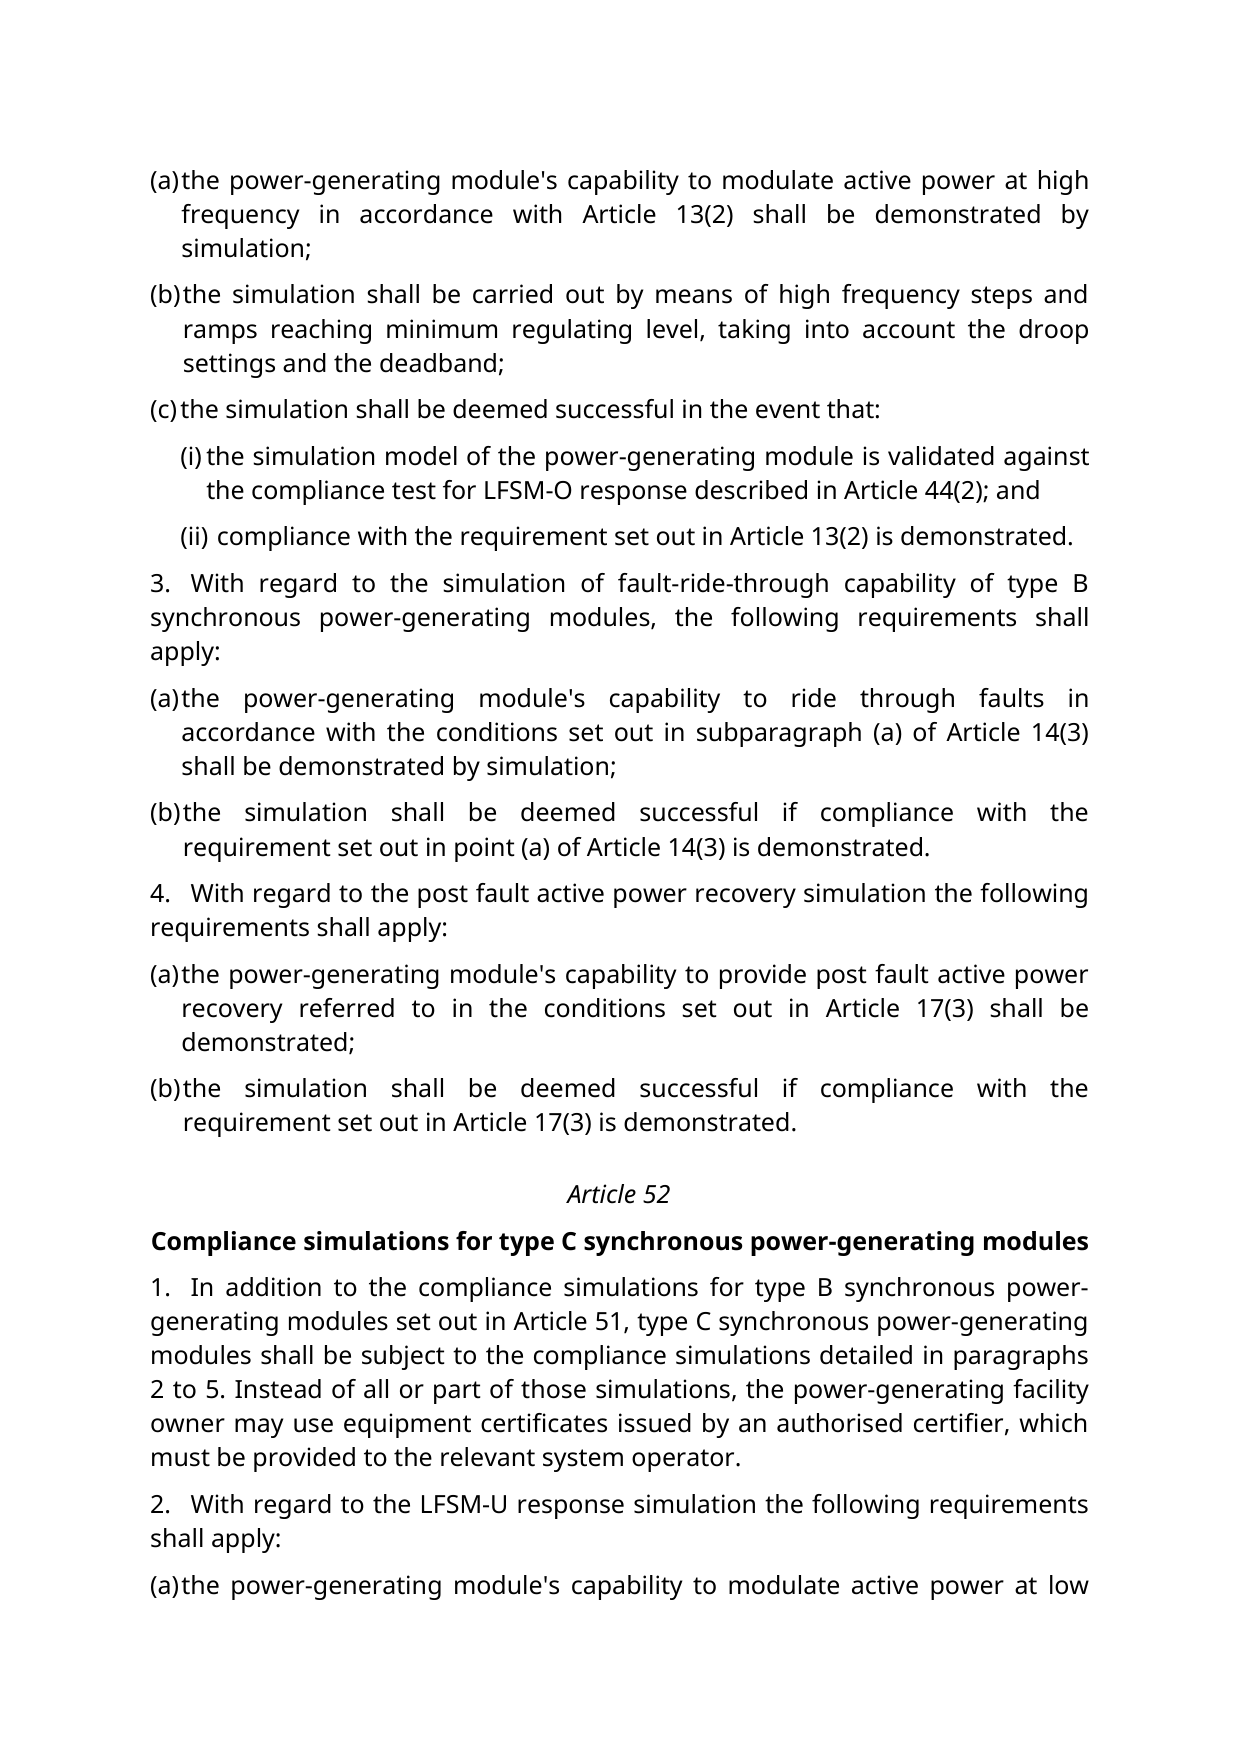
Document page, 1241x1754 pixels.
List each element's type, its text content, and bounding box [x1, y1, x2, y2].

table_header (a) [150, 1555, 181, 1601]
table_header the power-generating module's capability to ride through faults in accordance with the conditions set out in subparagraph (a) of Article 14(3) shall be demonstrated by simulation; [181, 668, 1090, 783]
text 4. With regard to the post fault active power recovery simulation the following requirements shall apply: [150, 876, 1090, 944]
table_header (c) [150, 379, 180, 553]
text 3. With regard to the simulation of fault-ride-through capability of type B synchronous power-generating modules, the following requirements shall apply: [150, 566, 1090, 668]
table_header (a) [150, 668, 181, 783]
table_header the power-generating module's capability to modulate active power at high frequency in accordance with Article 13(2) shall be demonstrated by simulation; [181, 150, 1090, 265]
text Compliance simulations for type C synchronous power-generating modules [150, 1223, 1090, 1257]
table_header (b) [150, 1059, 183, 1139]
table_header the power-generating module's capability to provide post fault active power recovery referred to in the conditions set out in Article 17(3) shall be demonstrated; [181, 944, 1090, 1058]
table_header the simulation shall be deemed successful in the event that: [180, 379, 1090, 553]
text 2. With regard to the LFSM-U response simulation the following requirements shall apply: [150, 1487, 1090, 1555]
table_header (b) [150, 265, 183, 379]
table_header the simulation shall be deemed successful if compliance with the requirement set out in point (a) of Article 14(3) is demonstrated. [183, 783, 1090, 863]
table_header (a) [150, 944, 181, 1058]
table_header the simulation shall be deemed successful if compliance with the requirement set out in Article 17(3) is demonstrated. [183, 1059, 1090, 1139]
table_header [181, 1555, 1090, 1601]
text 1. In addition to the compliance simulations for type B synchronous power-generating modules set out in Article 51, type C synchronous power-generating modules shall be subject to the compliance simulations detailed in paragraphs 2 to 5. Instead of all or part of those simulations, the power-generating facility owner may use equipment certificates issued by an authorised certifier, which must be provided to the relevant system operator. [150, 1270, 1090, 1474]
text Article 52 [150, 1177, 1090, 1211]
table_header (b) [150, 783, 183, 863]
table_header the simulation shall be carried out by means of high frequency steps and ramps reaching minimum regulating level, taking into account the droop settings and the deadband; [183, 265, 1090, 379]
table_header (a) [150, 150, 181, 265]
